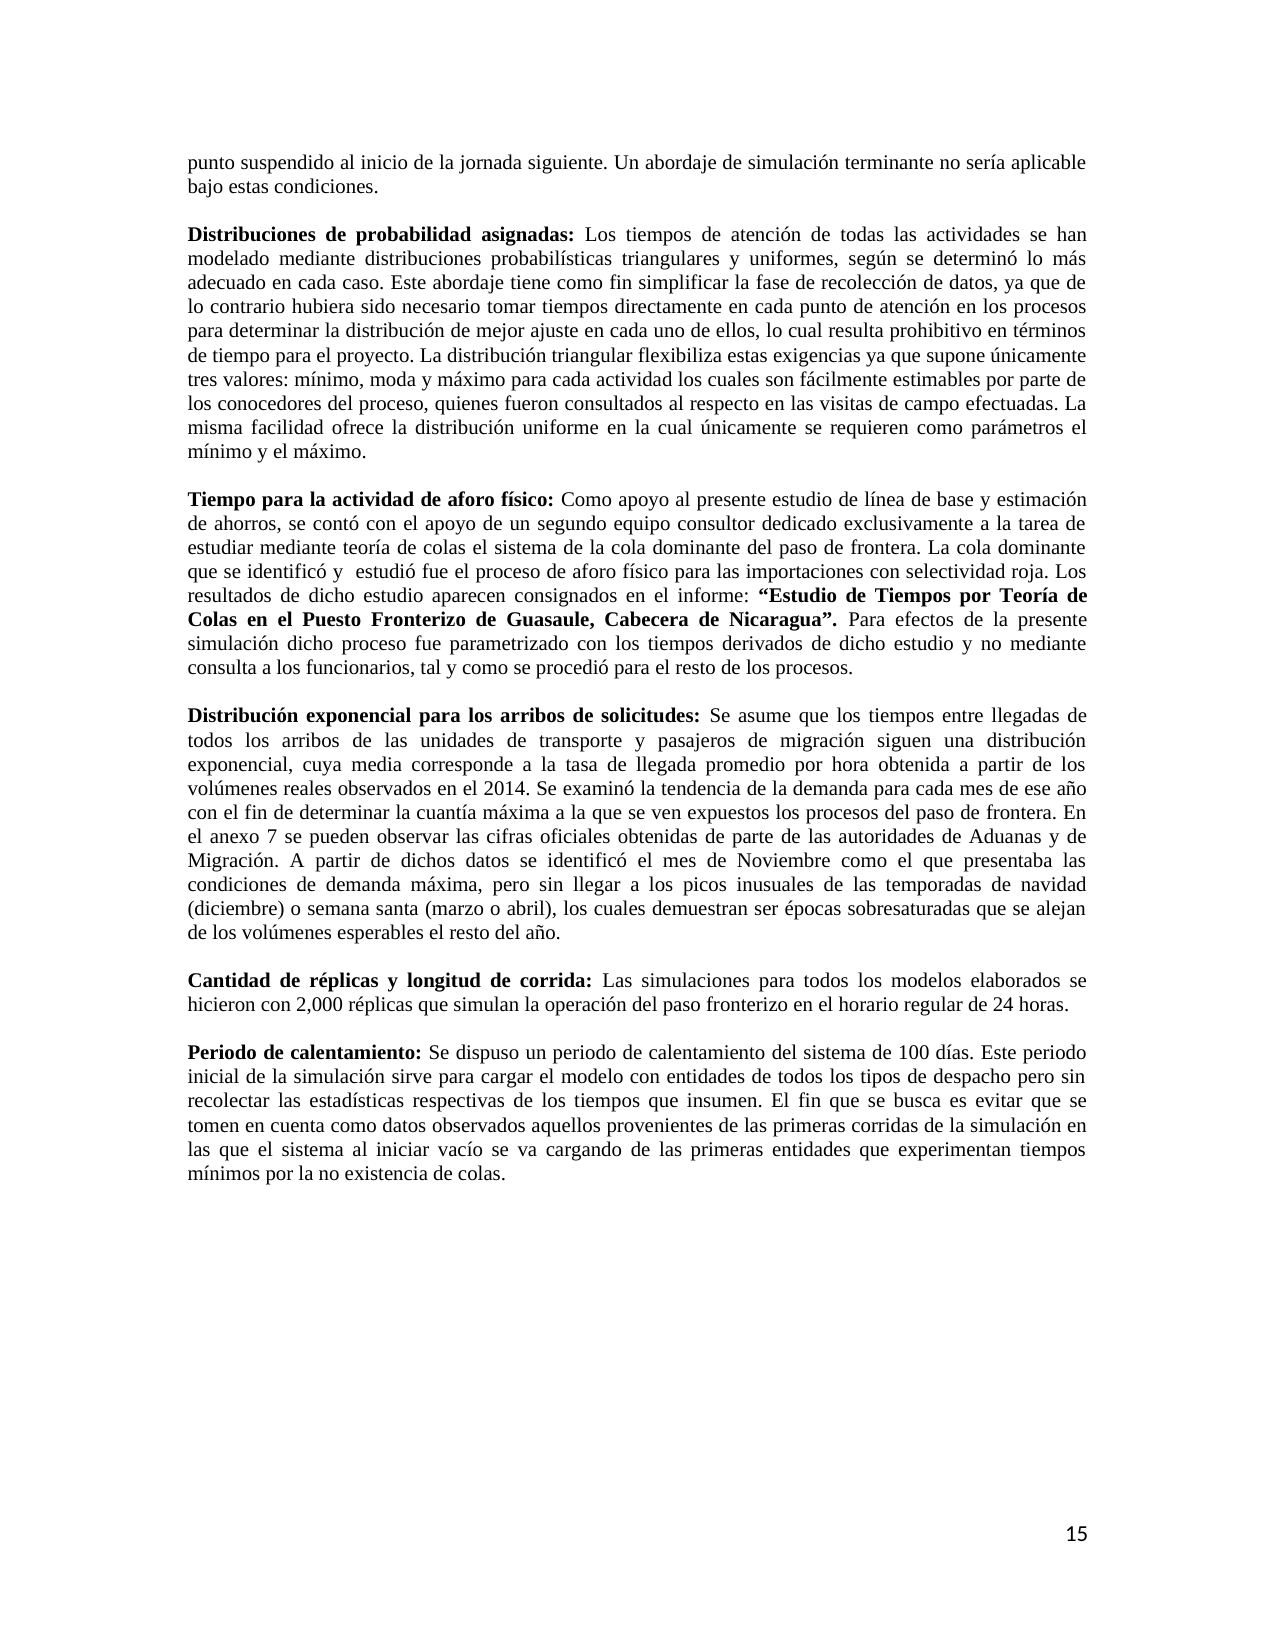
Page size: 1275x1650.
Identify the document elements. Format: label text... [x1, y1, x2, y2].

text Periodo de calentamiento: Se dispuso un periodo de calentamiento del sistema de 100 días. Este periodo inicial de la simulación sirve para cargar el modelo con entidades de todos los tipos de despacho pero sin recolectar las estadísticas respectivas de los tiempos que insumen. El fin que se busca es evitar que se tomen en cuenta como datos observados aquellos provenientes de las primeras corridas de la simulación en las que el sistema al iniciar vacío se va cargando de las primeras entidades que experimentan tiempos mínimos por la no existencia de colas. [187, 1040, 1088, 1185]
text Cantidad de réplicas y longitud de corrida: Las simulaciones para todos los modelos elaborados se hicieron con 2,000 réplicas que simulan la operación del paso fronterizo en el horario regular de 24 horas. [187, 968, 1088, 1016]
text Tiempo para la actividad de aforo físico: Como apoyo al presente estudio de línea de base y estimación de ahorros, se contó con el apoyo de un segundo equipo consultor dedicado exclusivamente a la tarea de estudiar mediante teoría de colas el sistema de la cola dominante del paso de frontera. La cola dominante que se identificó y estudió fue el proceso de aforo físico para las importaciones con selectividad roja. Los resultados de dicho estudio aparecen consignados en el informe: “Estudio de Tiempos por Teoría de Colas en el Puesto Fronterizo de Guasaule, Cabecera de Nicaragua”. Para efectos de la presente simulación dicho proceso fue parametrizado con los tiempos derivados de dicho estudio y no mediante consulta a los funcionarios, tal y como se procedió para el resto de los procesos. [187, 487, 1088, 679]
text Distribución exponencial para los arribos de solicitudes: Se asume que los tiempos entre llegadas de todos los arribos de las unidades de transporte y pasajeros de migración siguen una distribución exponencial, cuya media corresponde a la tasa de llegada promedio por hora obtenida a partir de los volúmenes reales observados en el 2014. Se examinó la tendencia de la demanda para cada mes de ese año con el fin de determinar la cuantía máxima a la que se ven expuestos los procesos del paso de frontera. En el anexo 7 se pueden observar las cifras oficiales obtenidas de parte de las autoridades de Aduanas y de Migración. A partir de dichos datos se identificó el mes de Noviembre como el que presentaba las condiciones de demanda máxima, pero sin llegar a los picos inusuales de las temporadas de navidad (diciembre) o semana santa (marzo o abril), los cuales demuestran ser épocas sobresaturadas que se alejan de los volúmenes esperables el resto del año. [187, 703, 1088, 944]
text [187, 150, 1088, 198]
text Distribuciones de probabilidad asignadas: Los tiempos de atención de todas las actividades se han modelado mediante distribuciones probabilísticas triangulares y uniformes, según se determinó lo más adecuado en cada caso. Este abordaje tiene como fin simplificar la fase de recolección de datos, ya que de lo contrario hubiera sido necesario tomar tiempos directamente en cada punto de atención en los procesos para determinar la distribución de mejor ajuste en cada uno de ellos, lo cual resulta prohibitivo en términos de tiempo para el proyecto. La distribución triangular flexibiliza estas exigencias ya que supone únicamente tres valores: mínimo, moda y máximo para cada actividad los cuales son fácilmente estimables por parte de los conocedores del proceso, quienes fueron consultados al respecto en las visitas de campo efectuadas. La misma facilidad ofrece la distribución uniforme en la cual únicamente se requieren como parámetros el mínimo y el máximo. [187, 222, 1088, 463]
